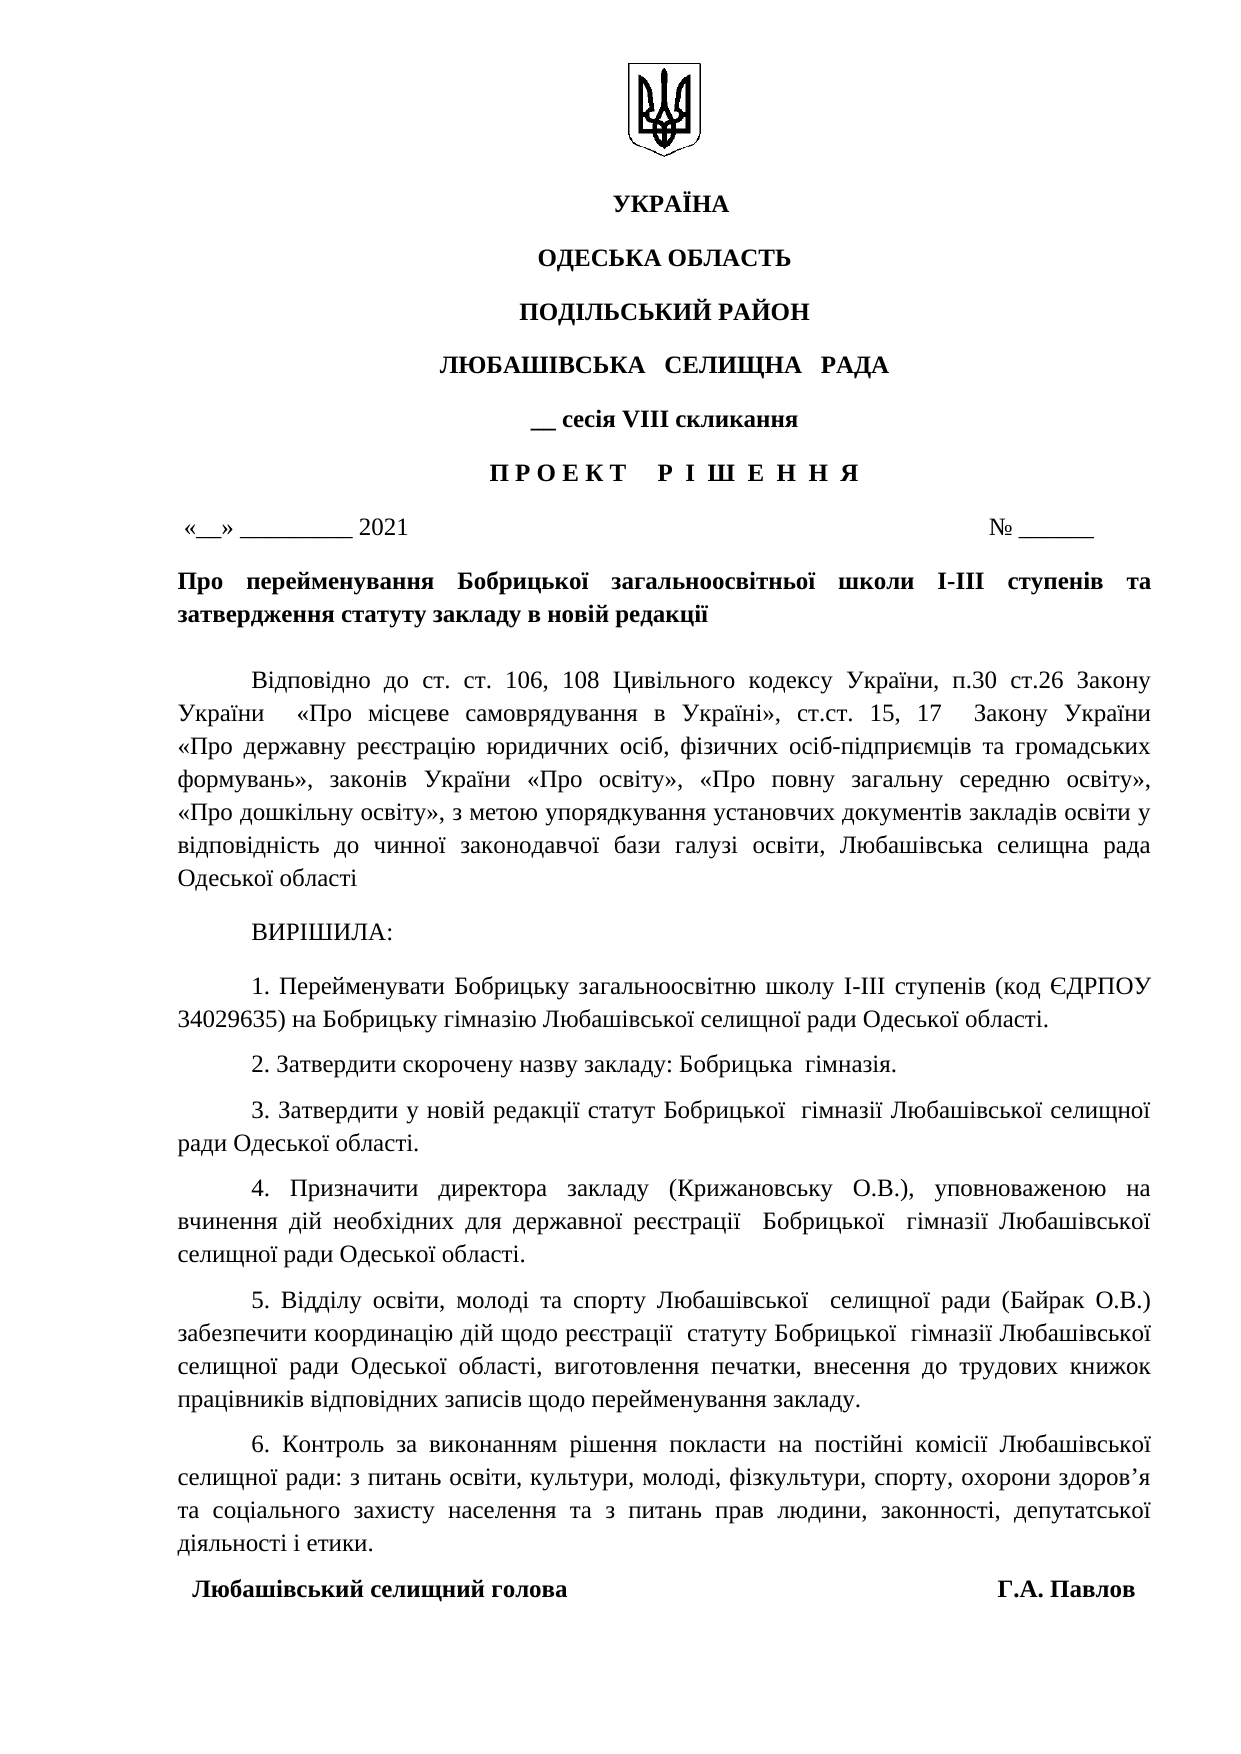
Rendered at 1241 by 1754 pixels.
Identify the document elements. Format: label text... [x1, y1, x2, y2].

text __ сесія VIIІ скликання [177, 404, 1152, 433]
text 1. Перейменувати Бобрицьку загальноосвітню школу І-ІІІ ступенів (код ЄДРПОУ 34029635) на Бобрицьку гімназію Любашівської селищної ради Одеської області. [177, 971, 1152, 1032]
text Відповідно до ст. ст. 106, 108 Цивільного кодексу України, п.30 ст.26 Закону України «Про місцеве самоврядування в Україні», ст.ст. 15, 17 Закону України «Про державну реєстрацію юридичних осіб, фізичних осіб-підприємців та громадських формувань», законів України «Про освіту», «Про повну загальну середню освіту», «Про дошкільну освіту», з метою упорядкування установчих документів закладів освіти у відповідність до чинної законодавчої бази галузі освіти, Любашівська селищна рада Одеської області [177, 665, 1152, 892]
text ПОДІЛЬСЬКИЙ РАЙОН [177, 297, 1152, 325]
text 2. Затвердити скорочену назву закладу: Бобрицька гімназія. [177, 1049, 1152, 1078]
text П Р О Е К Т Р І Ш Е Н Н Я [177, 458, 1152, 487]
text ОДЕСЬКА ОБЛАСТЬ [177, 243, 1152, 271]
text «__» _________ 2021 № ______ [177, 512, 1152, 541]
text 5. Відділу освіти, молоді та спорту Любашівської селищної ради (Байрак О.В.) забезпечити координацію дій щодо реєстрації статуту Бобрицької гімназії Любашівської селищної ради Одеської області, виготовлення печатки, внесення до трудових книжок працівників відповідних записів щодо перейменування закладу. [177, 1285, 1152, 1413]
text 3. Затвердити у новій редакції статут Бобрицької гімназії Любашівської селищної ради Одеської області. [177, 1095, 1152, 1157]
picture [621, 59, 708, 164]
text УКРАЇНА [177, 189, 1152, 218]
text Любашівський селищний голова Г.А. Павлов [177, 1574, 1152, 1603]
text 6. Контроль за виконанням рішення покласти на постійні комісії Любашівської селищної ради: з питань освіти, культури, молоді, фізкультури, спорту, охорони здоров’я та соціального захисту населення та з питань прав людини, законності, депутатської діяльності і етики. [177, 1429, 1152, 1557]
text Про перейменування Бобрицької загальноосвітньої школи І-ІІІ ступенів та затвердження статуту закладу в новій редакції [177, 566, 1152, 628]
text 4. Призначити директора закладу (Крижановську О.В.), уповноваженою на вчинення дій необхідних для державної реєстрації Бобрицької гімназії Любашівської селищної ради Одеської області. [177, 1173, 1152, 1268]
text ВИРІШИЛА: [177, 917, 1152, 946]
text ЛЮБАШІВСЬКА СЕЛИЩНА РАДА [177, 350, 1152, 379]
